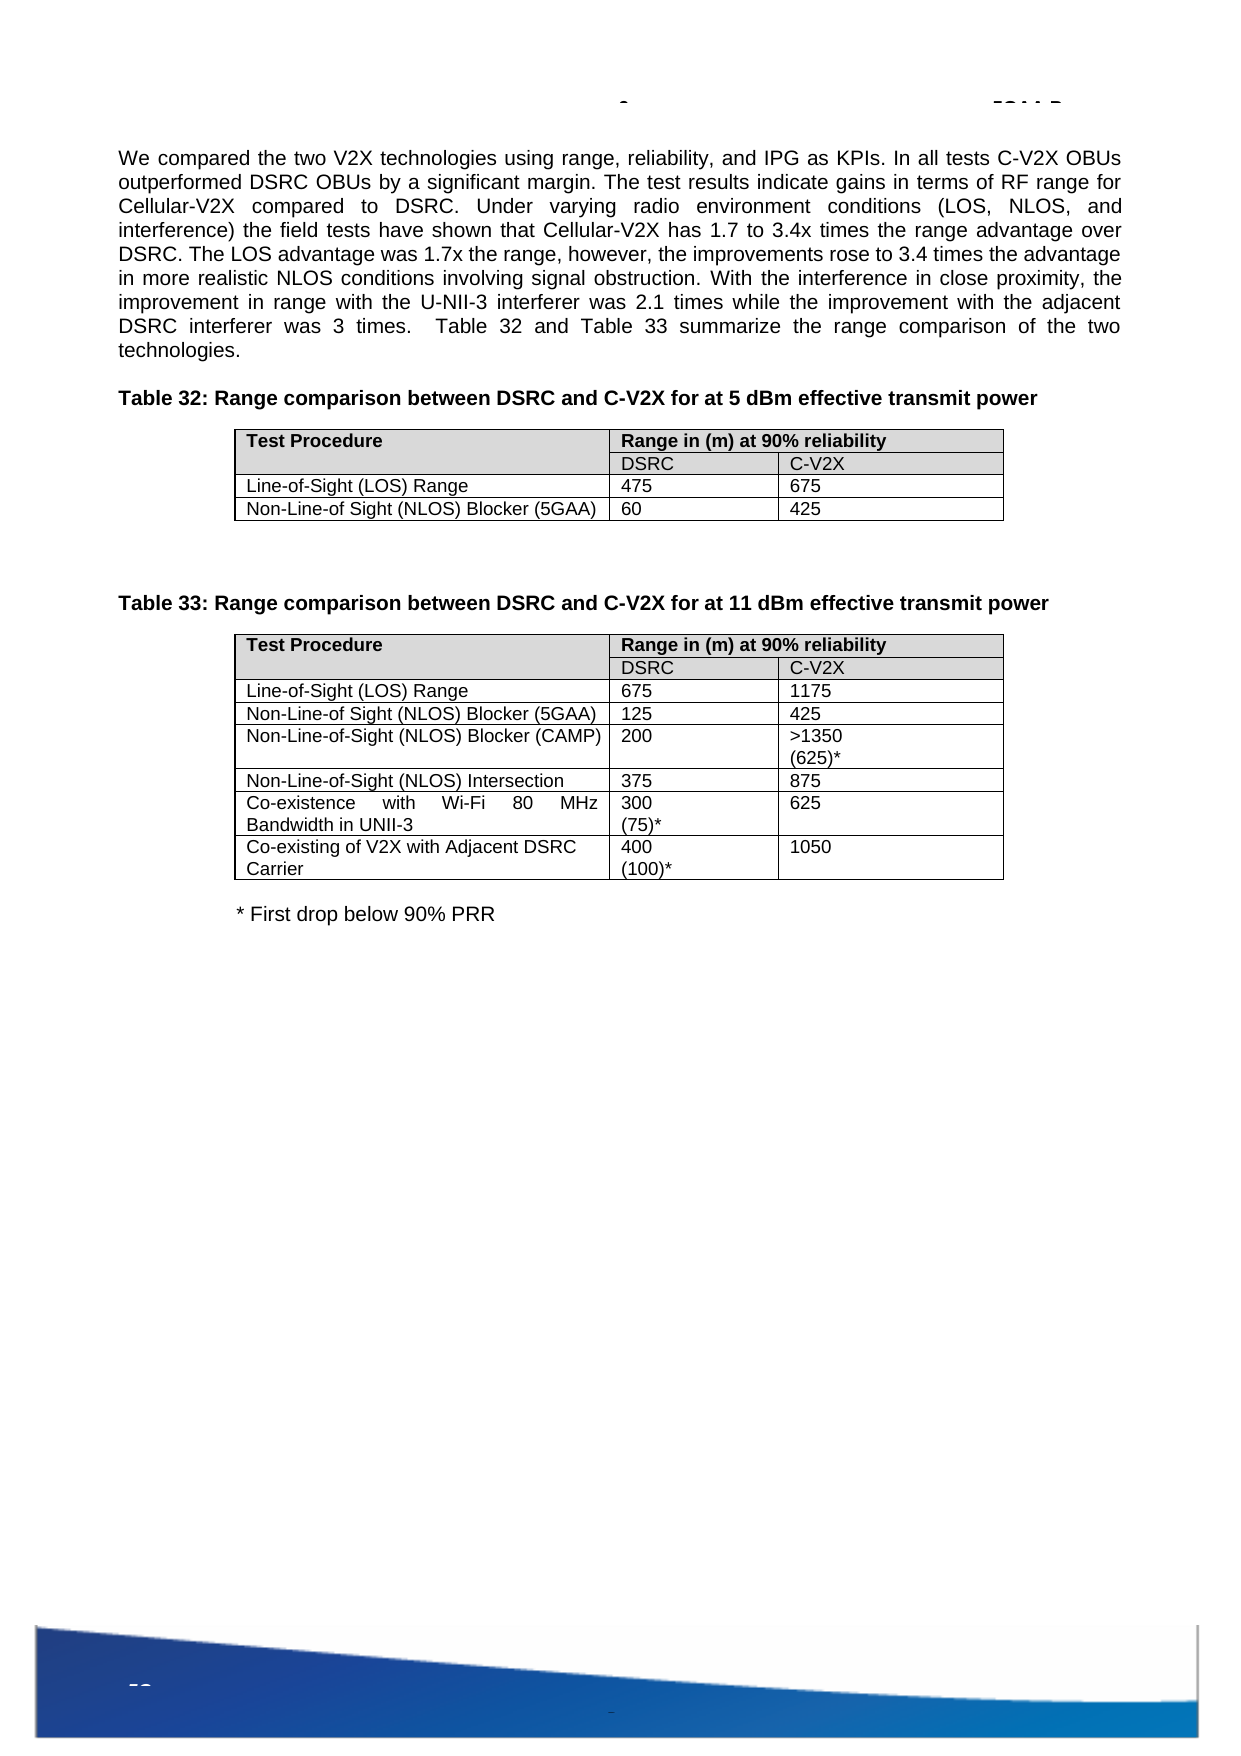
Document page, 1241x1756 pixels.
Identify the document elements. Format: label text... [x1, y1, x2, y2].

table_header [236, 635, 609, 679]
picture [0, 1625, 1241, 1755]
text We compared the two V2X technologies using range, reliability, and IPG as KPIs. In all tests C-V2X OBUs outperformed DSRC OBUs by a significant margin. The test results indicate gains in terms of RF range for Cellular-V2X compared to DSRC. Under varying radio environment conditions (LOS, NLOS, and interference) the field tests have shown that Cellular-V2X has 1.7 to 3.4x times the range advantage over DSRC. The LOS advantage was 1.7x the range, however, the improvements rose to 3.4 times the advantage in more realistic NLOS conditions involving signal obstruction. With the interference in close proximity, the improvement in range with the U-NII-3 interferer was 2.1 times while the improvement with the adjacent DSRC interferer was 3 times. Table 32 and Table 33 summarize the range comparison of the two technologies. [118, 146, 1123, 361]
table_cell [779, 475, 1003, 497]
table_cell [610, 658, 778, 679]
subtitle Table 32: Range comparison between DSRC and C-V2X for at 5 dBm effective transmit power [118, 386, 1240, 410]
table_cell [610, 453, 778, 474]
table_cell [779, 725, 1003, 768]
text Table 33: Range comparison between DSRC and C-V2X for at 11 dBm effective transmit power [118, 591, 1240, 614]
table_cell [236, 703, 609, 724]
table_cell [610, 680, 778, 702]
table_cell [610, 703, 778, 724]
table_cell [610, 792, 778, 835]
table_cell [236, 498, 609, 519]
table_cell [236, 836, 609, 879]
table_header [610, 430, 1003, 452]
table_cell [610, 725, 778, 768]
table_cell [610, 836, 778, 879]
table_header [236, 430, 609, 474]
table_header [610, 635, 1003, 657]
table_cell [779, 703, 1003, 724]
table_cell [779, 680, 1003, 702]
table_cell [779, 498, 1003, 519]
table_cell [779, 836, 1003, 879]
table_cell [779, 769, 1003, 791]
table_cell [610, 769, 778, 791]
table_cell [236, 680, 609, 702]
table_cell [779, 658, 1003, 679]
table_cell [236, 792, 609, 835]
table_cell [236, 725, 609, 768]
text * First drop below 90% PRR [236, 902, 1240, 926]
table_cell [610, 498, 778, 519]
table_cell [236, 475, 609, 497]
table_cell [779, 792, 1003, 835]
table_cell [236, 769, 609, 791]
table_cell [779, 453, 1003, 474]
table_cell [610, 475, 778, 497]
